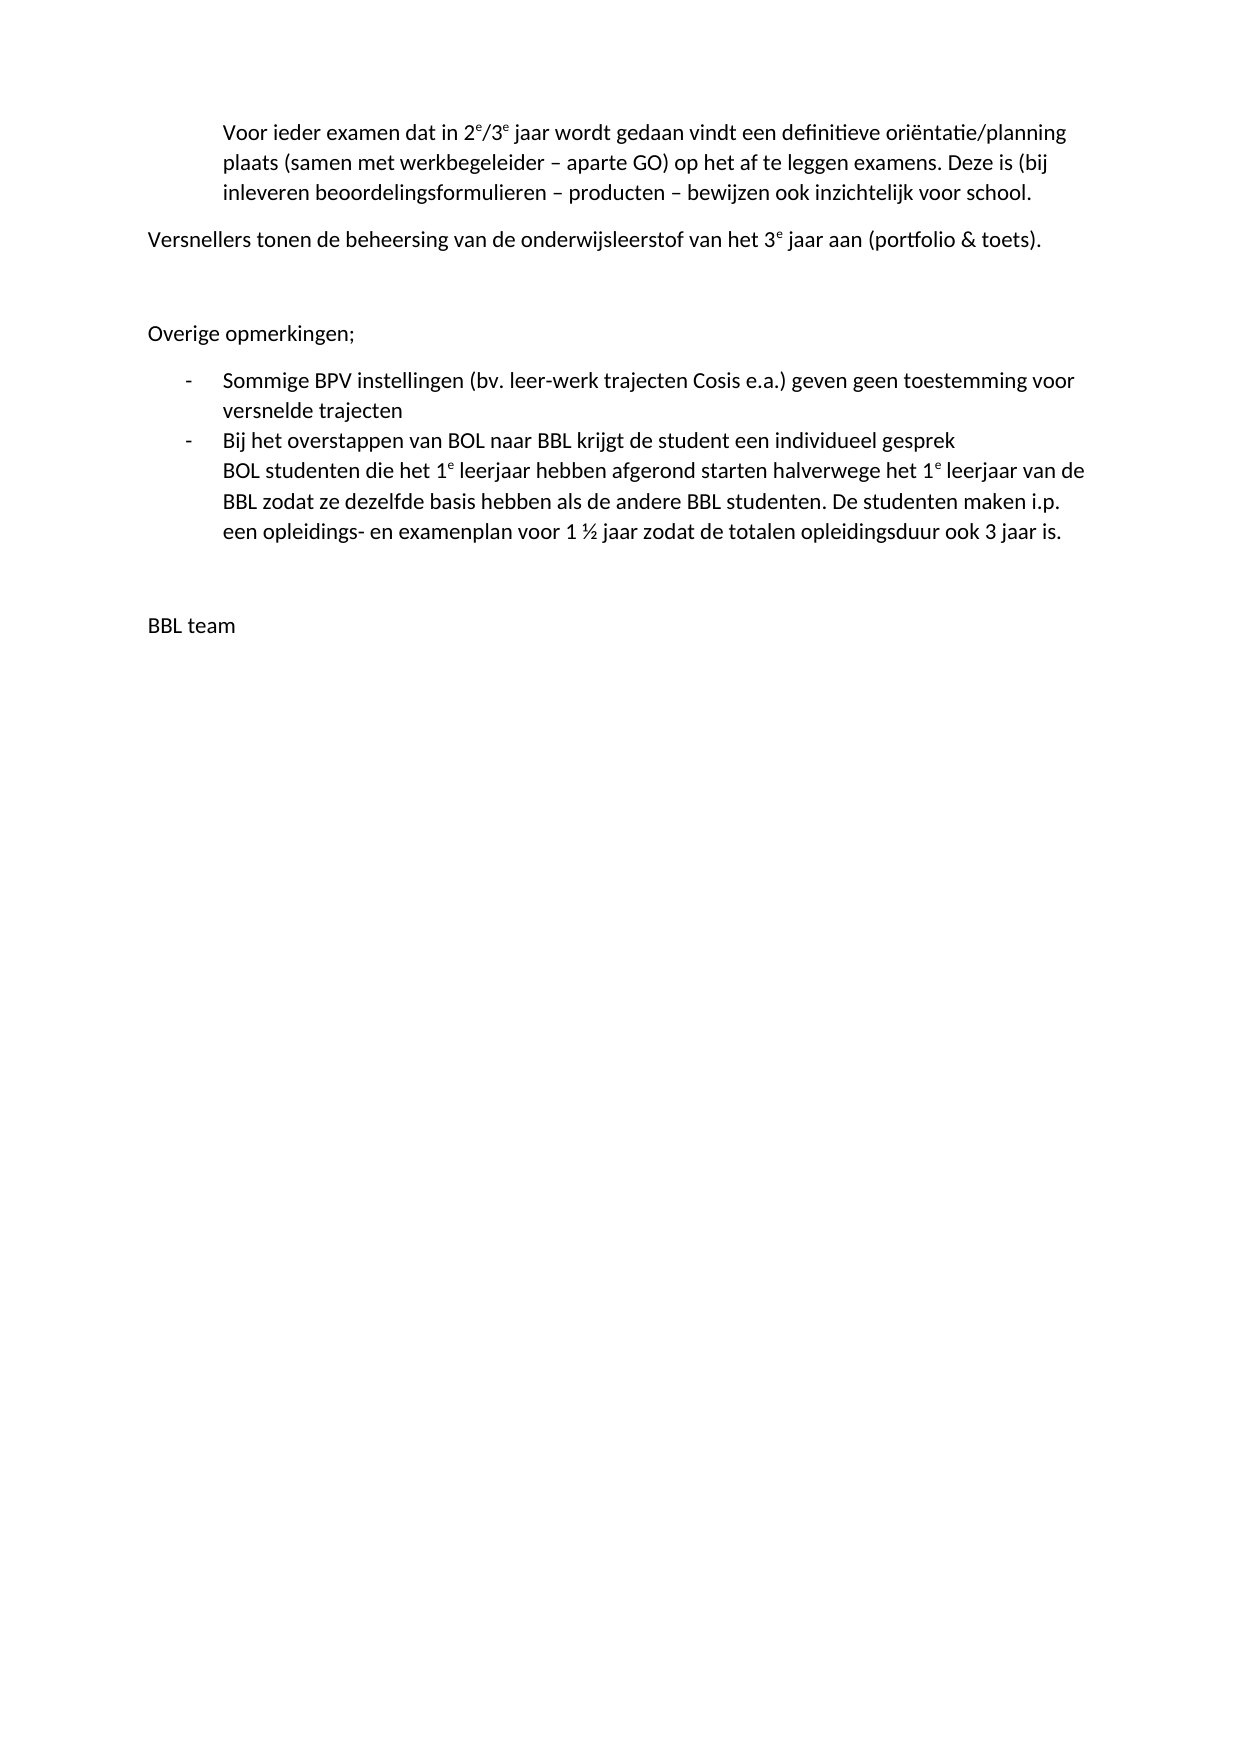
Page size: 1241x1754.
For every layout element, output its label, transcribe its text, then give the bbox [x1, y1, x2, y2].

list Voor ieder examen dat in 2e/3e jaar wordt gedaan vindt een definitieve oriëntatie/planning plaats (samen met werkbegeleider – aparte GO) op het af te leggen examens. Deze is (bij inleveren beoordelingsformulieren – producten – bewijzen ook inzichtelijk voor school. [223, 118, 1093, 207]
text Overige opmerkingen; [148, 319, 1093, 347]
list BOL studenten die het 1e leerjaar hebben afgerond starten halverwege het 1e leerjaar van de BBL zodat ze dezelfde basis hebben als de andere BBL studenten. De studenten maken i.p. een opleidings- en examenplan voor 1 ½ jaar zodat de totalen opleidingsduur ook 3 jaar is. [223, 457, 1093, 545]
list Bij het overstappen van BOL naar BBL krijgt de student een individueel gesprek [185, 426, 1093, 454]
list Sommige BPV instellingen (bv. leer-werk trajecten Cosis e.a.) geven geen toestemming voor versnelde trajecten [185, 366, 1093, 424]
text Versnellers tonen de beheersing van de onderwijsleerstof van het 3e jaar aan (portfolio & toets). [148, 225, 1093, 253]
text BBL team [148, 611, 1093, 639]
